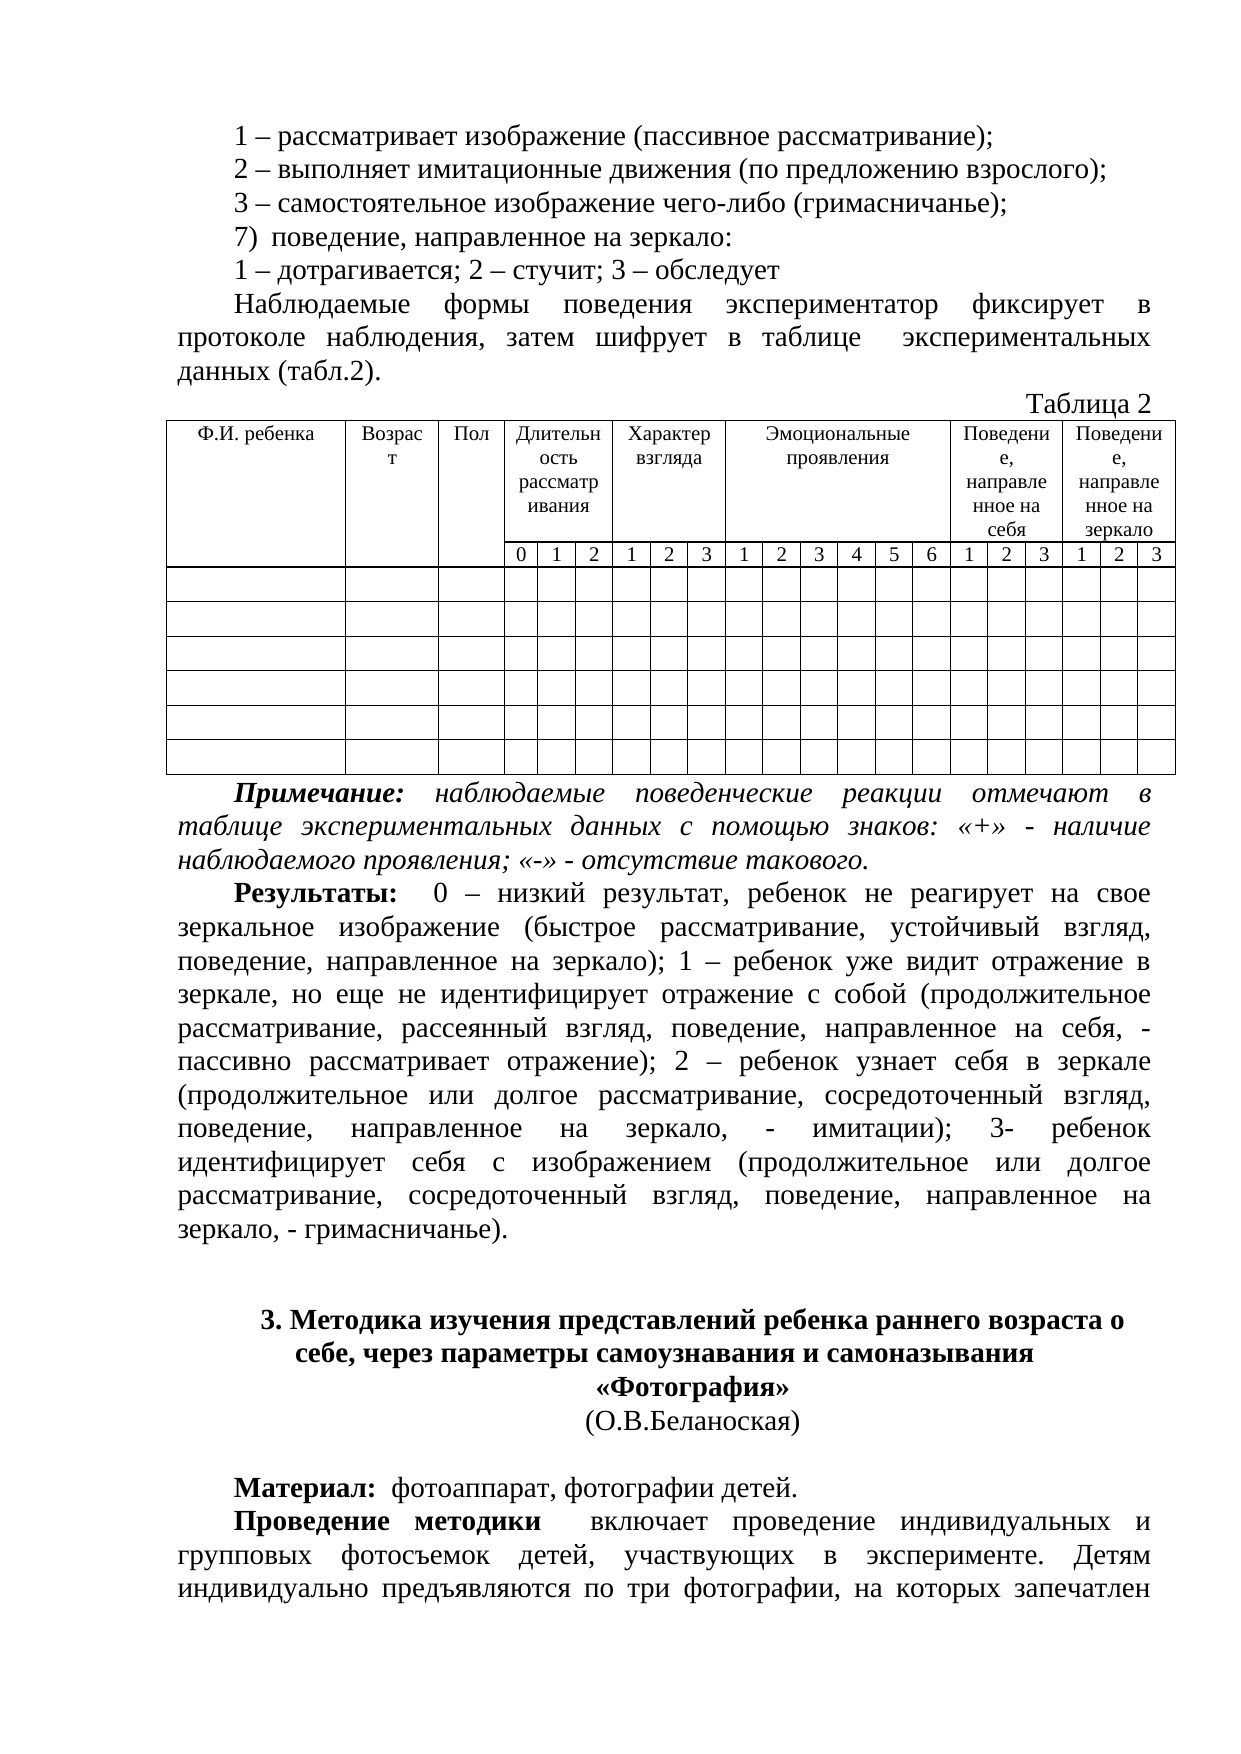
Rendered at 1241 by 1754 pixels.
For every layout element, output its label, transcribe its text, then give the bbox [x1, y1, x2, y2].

table_cell [1063, 706, 1100, 739]
text «Фотография» [177, 1369, 1152, 1403]
table_cell [951, 671, 987, 705]
table_header Пол [439, 421, 504, 566]
list поведение, направленное на зеркало: [233, 219, 1152, 252]
table_cell [688, 740, 725, 774]
table_cell [1138, 671, 1175, 705]
table_cell [763, 671, 800, 705]
text Примечание: наблюдаемые поведенческие реакции отмечают в таблице экспериментальных данных с помощью знаков: «+» - наличие наблюдаемого проявления; «-» - отсутствие такового. [177, 775, 1152, 876]
text Наблюдаемые формы поведения экспериментатор фиксирует в протоколе наблюдения, затем шифрует в таблице экспериментальных данных (табл.2). [177, 286, 1152, 386]
table_cell [951, 637, 987, 670]
table_cell [439, 671, 504, 705]
table_header Ф.И. ребенка [167, 421, 345, 566]
table_cell [913, 637, 950, 670]
table_cell [763, 740, 800, 774]
table_cell [505, 568, 537, 601]
table_cell [613, 637, 650, 670]
table_cell [576, 637, 612, 670]
table_cell [801, 706, 837, 739]
table_cell [651, 637, 687, 670]
table_cell [651, 740, 687, 774]
table_cell [688, 637, 725, 670]
table_cell [988, 568, 1025, 601]
table_cell [763, 637, 800, 670]
table_cell [838, 602, 875, 636]
table_cell [1063, 671, 1100, 705]
table_cell [505, 740, 537, 774]
table_cell [1138, 706, 1175, 739]
table_cell [951, 740, 987, 774]
table_cell [951, 568, 987, 601]
table_cell [726, 671, 762, 705]
table_header Поведение, направленное на зеркало [1063, 421, 1175, 541]
table_cell [346, 637, 438, 670]
table_cell [651, 568, 687, 601]
table_cell 6 [913, 543, 950, 566]
table_cell [913, 671, 950, 705]
table_cell [538, 602, 575, 636]
table_cell [651, 706, 687, 739]
table_cell 2 [988, 543, 1025, 566]
table_cell [688, 602, 725, 636]
table_cell [505, 637, 537, 670]
table_cell [538, 740, 575, 774]
table_cell [1026, 637, 1062, 670]
table_cell [988, 671, 1025, 705]
table_cell [1026, 706, 1062, 739]
table_cell [505, 602, 537, 636]
table_cell 4 [838, 543, 875, 566]
table_cell [538, 706, 575, 739]
table_cell [167, 740, 345, 774]
table_cell [913, 706, 950, 739]
table_cell [838, 568, 875, 601]
table_cell 2 [1101, 543, 1137, 566]
table_cell [613, 671, 650, 705]
table_cell [801, 740, 837, 774]
table_cell [576, 671, 612, 705]
table_cell [538, 637, 575, 670]
table_cell 5 [876, 543, 912, 566]
table_cell [726, 637, 762, 670]
table_cell [576, 568, 612, 601]
table_cell [651, 602, 687, 636]
table_cell [613, 706, 650, 739]
table_cell [346, 671, 438, 705]
text Результаты: 0 – низкий результат, ребенок не реагирует на свое зеркальное изображение (быстрое рассматривание, устойчивый взгляд, поведение, направленное на зеркало); 1 – ребенок уже видит отражение в зеркале, но еще не идентифицирует отражение с собой (продолжительное рассматривание, рассеянный взгляд, поведение, направленное на себя, - пассивно рассматривает отражение); 2 – ребенок узнает себя в зеркале (продолжительное или долгое рассматривание, сосредоточенный взгляд, поведение, направленное на зеркало, - имитации); 3- ребенок идентифицирует себя с изображением (продолжительное или долгое рассматривание, сосредоточенный взгляд, поведение, направленное на зеркало, - гримасничанье). [177, 876, 1152, 1244]
table_cell [876, 706, 912, 739]
table_cell [988, 637, 1025, 670]
text 1 – дотрагивается; 2 – стучит; 3 – обследует [233, 252, 1152, 286]
table_cell [613, 568, 650, 601]
table_cell [439, 637, 504, 670]
table_cell [876, 671, 912, 705]
table_cell [439, 602, 504, 636]
table_cell [913, 568, 950, 601]
table_cell [538, 671, 575, 705]
table_cell 2 [576, 543, 612, 566]
table_cell [951, 602, 987, 636]
table_cell [576, 602, 612, 636]
table_cell [346, 568, 438, 601]
text (О.В.Беланоская) [177, 1403, 1152, 1436]
table_cell [167, 602, 345, 636]
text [177, 1503, 1152, 1604]
table_header Эмоциональные проявления [726, 421, 950, 541]
table_cell [988, 706, 1025, 739]
table_cell [1138, 637, 1175, 670]
table_cell [1063, 740, 1100, 774]
text Таблица 2 [233, 386, 1152, 420]
text 2 – выполняет имитационные движения (по предложению взрослого); [233, 152, 1152, 185]
table_cell [346, 602, 438, 636]
table_cell 0 [505, 543, 537, 566]
table_cell 3 [1138, 543, 1175, 566]
table_cell [167, 568, 345, 601]
table_cell [801, 568, 837, 601]
table_cell [726, 602, 762, 636]
table_cell [1026, 671, 1062, 705]
table_cell 1 [726, 543, 762, 566]
table_cell [613, 740, 650, 774]
table_cell [801, 602, 837, 636]
table_cell [838, 637, 875, 670]
table_cell [726, 568, 762, 601]
table_cell [651, 671, 687, 705]
table_cell 3 [801, 543, 837, 566]
table_cell [726, 740, 762, 774]
table_cell [346, 706, 438, 739]
table_cell [876, 568, 912, 601]
table_cell [1026, 740, 1062, 774]
text 3. Методика изучения представлений ребенка раннего возраста о себе, через параметры самоузнавания и самоназывания [177, 1302, 1152, 1369]
table_cell [988, 602, 1025, 636]
table_cell [688, 671, 725, 705]
table_cell [1026, 602, 1062, 636]
table_cell 2 [651, 543, 687, 566]
table_header Длительность рассматривания [505, 421, 612, 541]
table_cell [726, 706, 762, 739]
table_cell [1101, 740, 1137, 774]
table_cell [1101, 706, 1137, 739]
table_cell 1 [951, 543, 987, 566]
table_cell [913, 602, 950, 636]
table_cell [688, 568, 725, 601]
table_cell [576, 740, 612, 774]
table_cell [439, 568, 504, 601]
table_cell [876, 602, 912, 636]
table_cell [1138, 602, 1175, 636]
table_cell [988, 740, 1025, 774]
table_cell [439, 706, 504, 739]
table_cell [1101, 602, 1137, 636]
table_cell [1101, 671, 1137, 705]
table_cell [838, 671, 875, 705]
table_cell [538, 568, 575, 601]
table_cell [505, 671, 537, 705]
table_cell [951, 706, 987, 739]
table_header Возраст [346, 421, 438, 566]
text 3 – самостоятельное изображение чего-либо (гримасничанье); [233, 185, 1152, 219]
table_cell 1 [1063, 543, 1100, 566]
table_header Характер взгляда [613, 421, 725, 541]
table_cell [1063, 602, 1100, 636]
table_cell [876, 637, 912, 670]
table_cell [763, 602, 800, 636]
table_cell [763, 706, 800, 739]
text 1 – рассматривает изображение (пассивное рассматривание); [233, 118, 1152, 152]
table_cell [1101, 637, 1137, 670]
table_cell [439, 740, 504, 774]
table_cell [838, 706, 875, 739]
table_header Поведение, направленное на себя [951, 421, 1062, 541]
text Материал: фотоаппарат, фотографии детей. [177, 1470, 1152, 1503]
table_cell 1 [538, 543, 575, 566]
table_cell [505, 706, 537, 739]
table_cell [1026, 568, 1062, 601]
table_cell [1138, 568, 1175, 601]
table_cell 1 [613, 543, 650, 566]
table_cell [913, 740, 950, 774]
table_cell 3 [1026, 543, 1062, 566]
table_cell 2 [763, 543, 800, 566]
table_cell [1063, 568, 1100, 601]
table_cell [167, 637, 345, 670]
table_cell [1063, 637, 1100, 670]
table_cell [1138, 740, 1175, 774]
table_cell [688, 706, 725, 739]
table_cell [876, 740, 912, 774]
table_cell [801, 637, 837, 670]
table_cell [763, 568, 800, 601]
table_cell [576, 706, 612, 739]
table_cell [838, 740, 875, 774]
table_cell 3 [688, 543, 725, 566]
table_cell [801, 671, 837, 705]
table_cell [167, 671, 345, 705]
table_cell [1101, 568, 1137, 601]
table_cell [613, 602, 650, 636]
table_cell [167, 706, 345, 739]
table_cell [346, 740, 438, 774]
